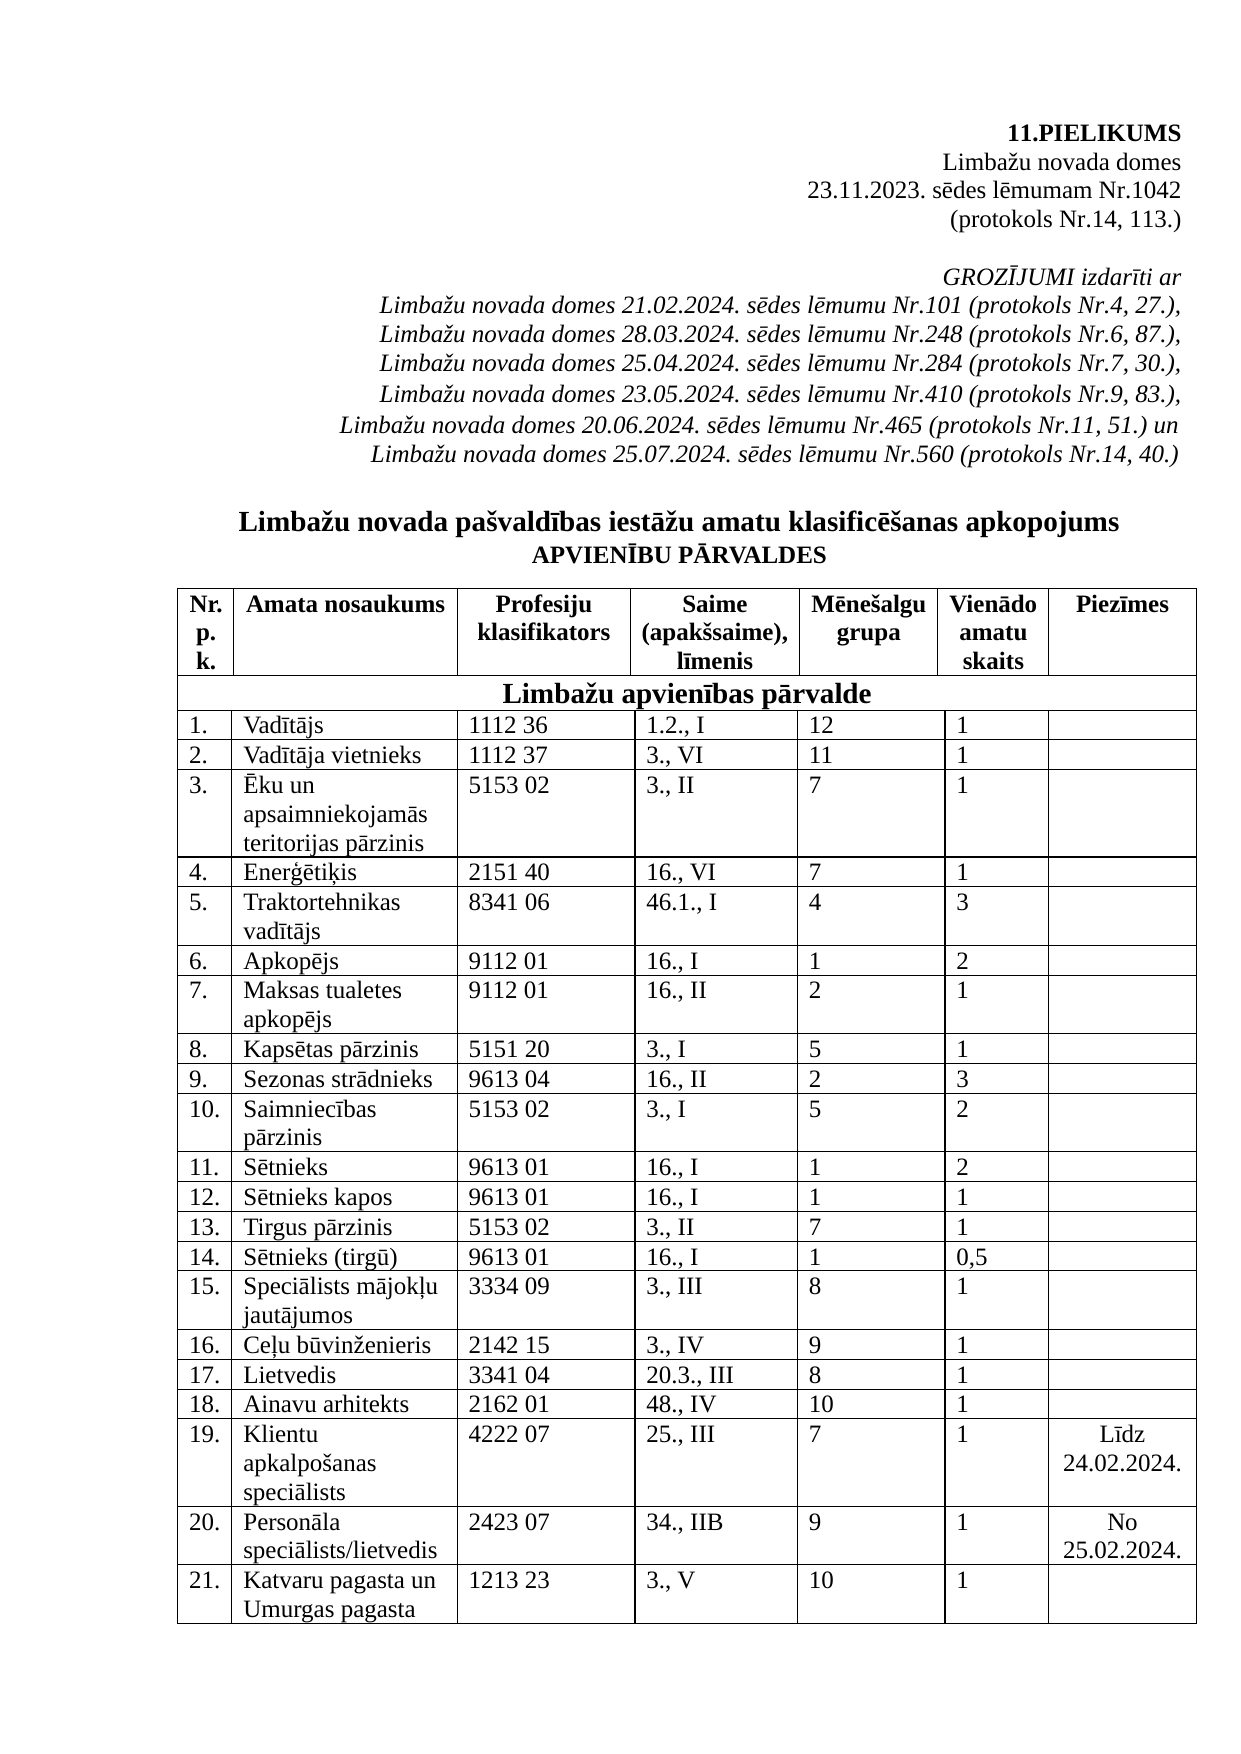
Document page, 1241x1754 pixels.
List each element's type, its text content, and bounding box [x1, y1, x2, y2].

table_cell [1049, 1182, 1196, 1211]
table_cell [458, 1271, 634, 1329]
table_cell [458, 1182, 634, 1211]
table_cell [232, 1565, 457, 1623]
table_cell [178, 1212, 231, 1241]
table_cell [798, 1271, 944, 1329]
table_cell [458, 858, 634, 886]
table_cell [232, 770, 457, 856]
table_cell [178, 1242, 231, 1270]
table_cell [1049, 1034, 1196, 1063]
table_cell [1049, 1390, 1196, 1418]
text (protokols Nr.14, 113.) [177, 204, 1181, 233]
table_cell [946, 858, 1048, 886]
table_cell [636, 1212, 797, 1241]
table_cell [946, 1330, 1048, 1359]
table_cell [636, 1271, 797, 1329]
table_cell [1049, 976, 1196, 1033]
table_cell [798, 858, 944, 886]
text Limbažu novada domes [177, 147, 1181, 176]
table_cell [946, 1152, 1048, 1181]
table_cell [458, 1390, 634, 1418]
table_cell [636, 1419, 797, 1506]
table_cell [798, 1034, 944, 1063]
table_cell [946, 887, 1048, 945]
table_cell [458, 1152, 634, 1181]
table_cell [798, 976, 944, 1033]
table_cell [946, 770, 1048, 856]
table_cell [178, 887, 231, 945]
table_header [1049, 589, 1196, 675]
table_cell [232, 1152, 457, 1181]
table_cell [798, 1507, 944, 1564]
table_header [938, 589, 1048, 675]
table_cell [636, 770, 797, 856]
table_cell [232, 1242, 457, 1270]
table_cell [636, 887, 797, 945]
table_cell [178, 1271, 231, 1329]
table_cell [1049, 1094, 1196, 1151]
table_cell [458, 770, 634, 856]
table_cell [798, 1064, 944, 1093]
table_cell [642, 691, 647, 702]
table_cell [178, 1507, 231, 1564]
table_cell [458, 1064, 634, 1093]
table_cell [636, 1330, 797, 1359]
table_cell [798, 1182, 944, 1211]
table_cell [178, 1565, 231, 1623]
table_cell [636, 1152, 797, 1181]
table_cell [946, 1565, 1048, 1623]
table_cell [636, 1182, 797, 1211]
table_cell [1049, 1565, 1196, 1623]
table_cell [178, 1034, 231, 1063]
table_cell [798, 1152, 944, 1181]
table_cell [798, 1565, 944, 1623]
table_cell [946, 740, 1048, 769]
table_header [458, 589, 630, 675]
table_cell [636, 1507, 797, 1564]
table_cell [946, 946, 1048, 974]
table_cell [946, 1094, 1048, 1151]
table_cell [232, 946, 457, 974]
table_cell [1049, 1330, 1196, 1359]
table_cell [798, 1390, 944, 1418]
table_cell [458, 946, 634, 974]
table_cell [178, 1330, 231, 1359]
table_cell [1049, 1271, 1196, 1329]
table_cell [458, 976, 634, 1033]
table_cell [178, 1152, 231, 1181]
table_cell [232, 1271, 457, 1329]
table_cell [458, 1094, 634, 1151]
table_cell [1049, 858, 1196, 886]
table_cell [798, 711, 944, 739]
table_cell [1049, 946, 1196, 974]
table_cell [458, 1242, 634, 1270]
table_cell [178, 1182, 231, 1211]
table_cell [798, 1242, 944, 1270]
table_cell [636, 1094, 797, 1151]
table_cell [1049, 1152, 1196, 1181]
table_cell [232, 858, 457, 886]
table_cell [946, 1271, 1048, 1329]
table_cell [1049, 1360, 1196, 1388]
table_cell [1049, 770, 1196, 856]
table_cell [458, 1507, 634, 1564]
text Limbažu novada pašvaldības iestāžu amatu klasificēšanas apkopojums [177, 504, 1181, 537]
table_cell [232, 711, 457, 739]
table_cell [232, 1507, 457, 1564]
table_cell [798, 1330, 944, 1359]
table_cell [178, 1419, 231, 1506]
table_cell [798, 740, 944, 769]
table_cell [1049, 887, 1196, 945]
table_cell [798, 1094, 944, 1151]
text APVIENĪBU PĀRVALDES [177, 540, 1181, 569]
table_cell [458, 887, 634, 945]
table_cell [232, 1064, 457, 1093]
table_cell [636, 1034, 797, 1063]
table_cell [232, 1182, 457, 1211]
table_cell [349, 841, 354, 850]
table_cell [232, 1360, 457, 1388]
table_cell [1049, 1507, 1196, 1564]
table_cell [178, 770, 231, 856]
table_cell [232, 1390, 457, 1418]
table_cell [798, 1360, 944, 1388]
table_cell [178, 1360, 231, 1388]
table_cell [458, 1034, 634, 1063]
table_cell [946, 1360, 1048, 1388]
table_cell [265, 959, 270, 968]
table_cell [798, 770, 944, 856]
text 11.PIELIKUMS [809, 118, 1181, 147]
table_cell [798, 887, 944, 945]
text Limbažu novada domes 23.05.2024. sēdes lēmumu Nr.410 (protokols Nr.9, 83.), [177, 379, 1181, 408]
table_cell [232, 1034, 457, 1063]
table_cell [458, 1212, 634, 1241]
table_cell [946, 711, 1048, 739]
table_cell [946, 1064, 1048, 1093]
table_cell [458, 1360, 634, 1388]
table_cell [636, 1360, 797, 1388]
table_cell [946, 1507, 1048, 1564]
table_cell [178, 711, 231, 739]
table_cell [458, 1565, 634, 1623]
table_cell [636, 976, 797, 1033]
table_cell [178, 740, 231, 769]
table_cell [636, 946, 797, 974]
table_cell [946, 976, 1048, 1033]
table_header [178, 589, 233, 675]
text 23.11.2023. sēdes lēmumam Nr.1042 [177, 176, 1181, 204]
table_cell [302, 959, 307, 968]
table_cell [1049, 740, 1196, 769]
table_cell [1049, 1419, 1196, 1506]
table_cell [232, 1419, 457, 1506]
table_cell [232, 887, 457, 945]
text Limbažu novada domes 25.04.2024. sēdes lēmumu Nr.284 (protokols Nr.7, 30.), [177, 348, 1181, 377]
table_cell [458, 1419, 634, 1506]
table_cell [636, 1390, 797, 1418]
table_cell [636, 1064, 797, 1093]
text Limbažu novada domes 21.02.2024. sēdes lēmumu Nr.101 (protokols Nr.4, 27.), [215, 291, 1181, 319]
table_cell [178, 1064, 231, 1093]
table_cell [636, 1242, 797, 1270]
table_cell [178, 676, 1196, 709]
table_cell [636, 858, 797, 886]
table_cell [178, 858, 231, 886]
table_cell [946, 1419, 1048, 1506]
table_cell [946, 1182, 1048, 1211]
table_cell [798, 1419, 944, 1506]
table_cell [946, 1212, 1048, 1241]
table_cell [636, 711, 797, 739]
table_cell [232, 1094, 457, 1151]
text Limbažu novada domes 20.06.2024. sēdes lēmumu Nr.465 (protokols Nr.11, 51.) un [215, 410, 1181, 439]
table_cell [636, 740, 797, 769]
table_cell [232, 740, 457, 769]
text GROZĪJUMI izdarīti ar [215, 262, 1181, 291]
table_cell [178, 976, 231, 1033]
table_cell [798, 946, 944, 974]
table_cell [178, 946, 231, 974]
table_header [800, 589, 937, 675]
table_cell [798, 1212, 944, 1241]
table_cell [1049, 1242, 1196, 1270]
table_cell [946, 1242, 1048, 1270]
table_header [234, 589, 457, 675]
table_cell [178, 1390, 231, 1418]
text Limbažu novada domes 28.03.2024. sēdes lēmumu Nr.248 (protokols Nr.6, 87.), [215, 319, 1181, 348]
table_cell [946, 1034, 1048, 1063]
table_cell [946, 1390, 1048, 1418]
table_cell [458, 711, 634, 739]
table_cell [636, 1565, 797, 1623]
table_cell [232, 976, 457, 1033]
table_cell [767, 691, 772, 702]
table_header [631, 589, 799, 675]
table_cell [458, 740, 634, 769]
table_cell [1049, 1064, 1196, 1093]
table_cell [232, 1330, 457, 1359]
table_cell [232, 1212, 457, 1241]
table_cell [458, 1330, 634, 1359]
text Limbažu novada domes 25.07.2024. sēdes lēmumu Nr.560 (protokols Nr.14, 40.) [215, 439, 1181, 468]
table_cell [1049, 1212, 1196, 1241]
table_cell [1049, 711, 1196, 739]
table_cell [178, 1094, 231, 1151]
